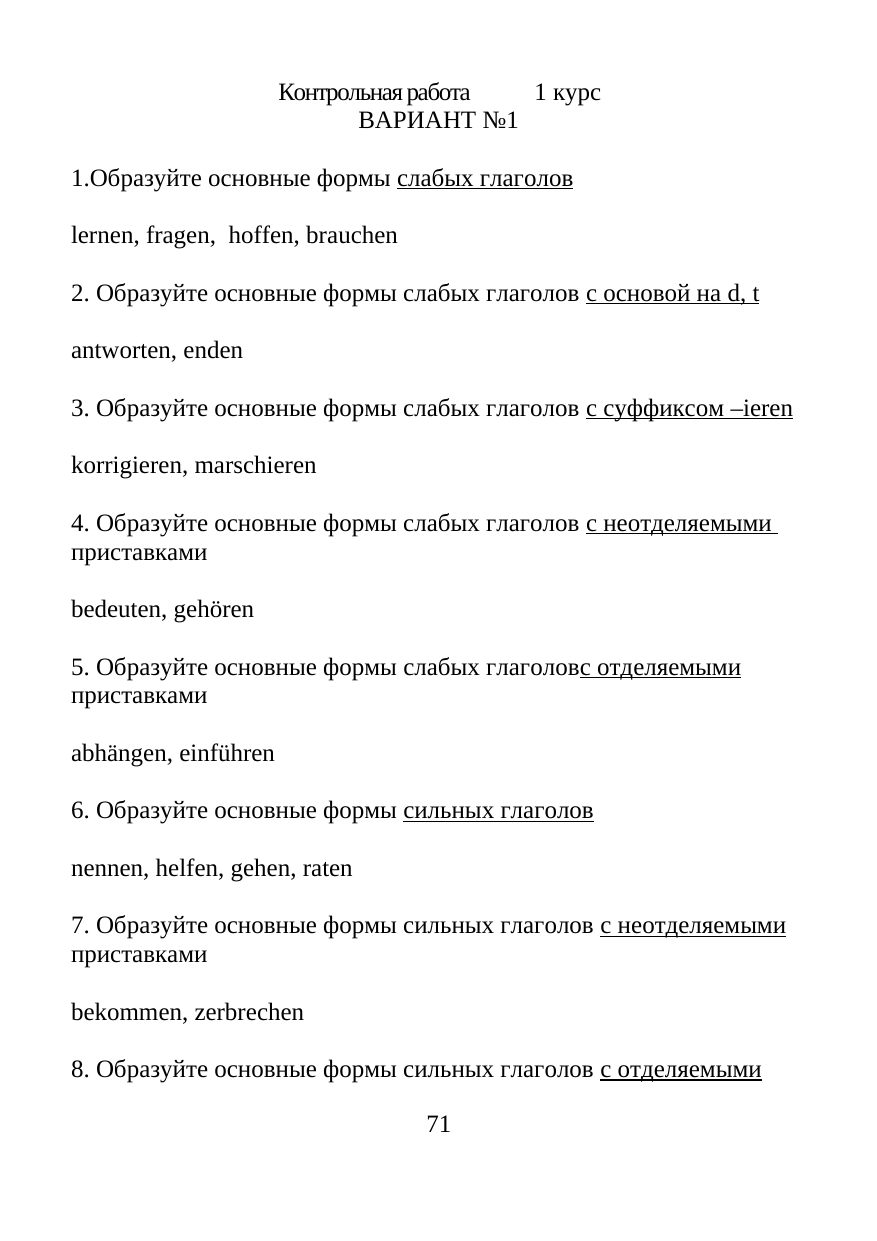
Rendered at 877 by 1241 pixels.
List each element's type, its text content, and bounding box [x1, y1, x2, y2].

text приставками [71, 537, 806, 566]
text Контрольная работа 1 курс [73, 77, 806, 106]
text lernen, fragen, hoffen, brauchen [71, 221, 806, 249]
text 4. Образуйте основные формы слабых глаголов с неотделяемыми [71, 508, 806, 537]
text 1.Образуйте основные формы слабых глаголов [71, 163, 806, 192]
text 6. Образуйте основные формы сильных глаголов [71, 796, 806, 824]
text 8. Образуйте основные формы сильных глаголов с отделяемыми [71, 1054, 806, 1083]
text ВАРИАНТ №1 [71, 106, 806, 134]
text antworten, enden [71, 336, 806, 364]
text korrigieren, marschieren [71, 451, 806, 479]
text abhängen, einführen [71, 738, 806, 767]
text bedeuten, gehören [71, 594, 806, 623]
text 7. Образуйте основные формы сильных глаголов с неотделяемыми [71, 911, 806, 939]
text bekommen, zerbrechen [71, 997, 806, 1026]
text 5. Образуйте основные формы слабых глаголовc отделяемыми приставками [71, 652, 806, 709]
text приставками [71, 939, 806, 968]
text nennen, helfen, gehen, raten [71, 853, 806, 882]
text 2. Образуйте основные формы слабых глаголов с основой на d, t [71, 278, 806, 307]
text 3. Образуйте основные формы слабых глаголов с суффиксом –ieren [71, 393, 806, 422]
